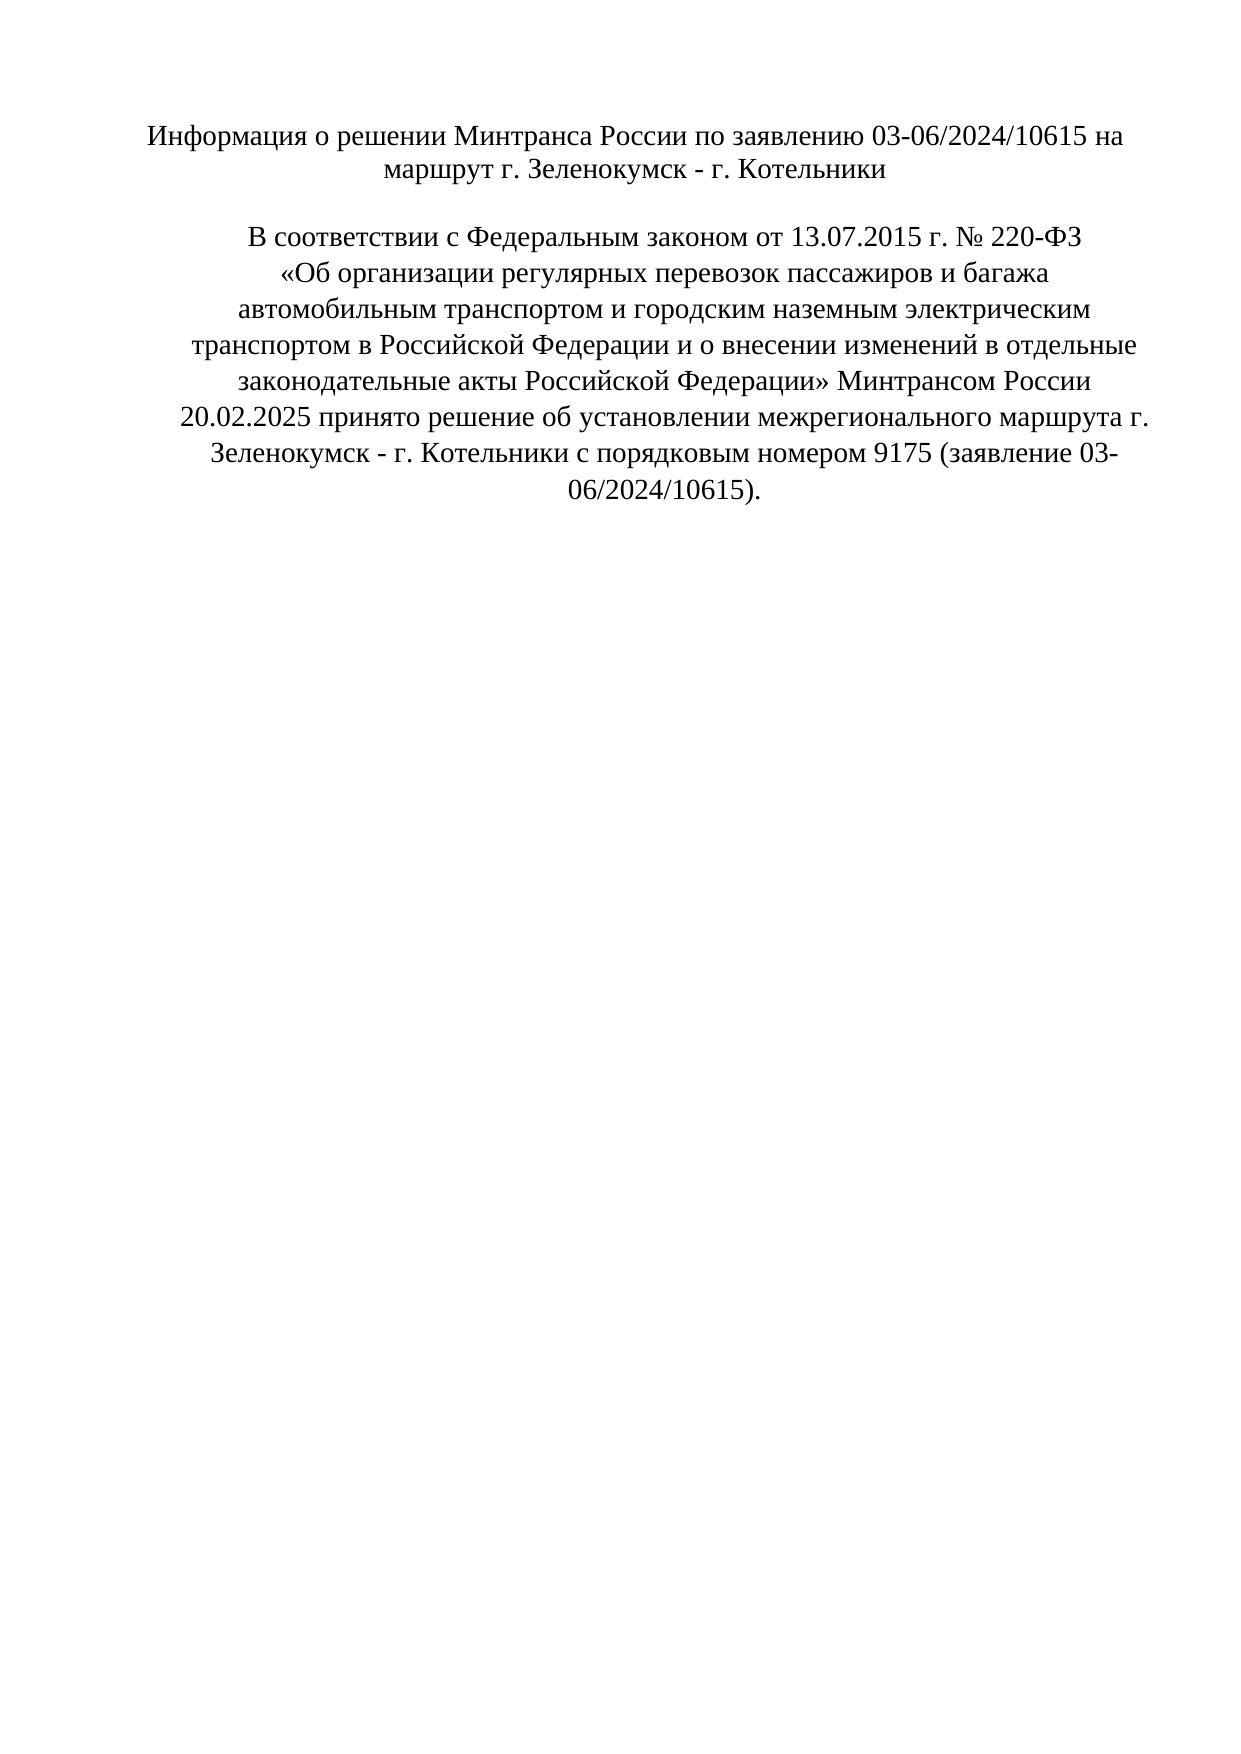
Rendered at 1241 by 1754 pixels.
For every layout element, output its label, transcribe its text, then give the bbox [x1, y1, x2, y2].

text В соответствии с Федеральным законом от 13.07.2015 г. № 220-ФЗ «Об организации регулярных перевозок пассажиров и багажа автомобильным транспортом и городским наземным электрическим транспортом в Российской Федерации и о внесении изменений в отдельные законодательные акты Российской Федерации» Минтрансом России 20.02.2025 принято решение об установлении межрегионального маршрута г. Зеленокумск - г. Котельники с порядковым номером 9175 (заявление 03-06/2024/10615). [177, 219, 1152, 505]
text Информация о решении Минтранса России по заявлению 03-06/2024/10615 на маршрут г. Зеленокумск - г. Котельники [118, 118, 1152, 185]
